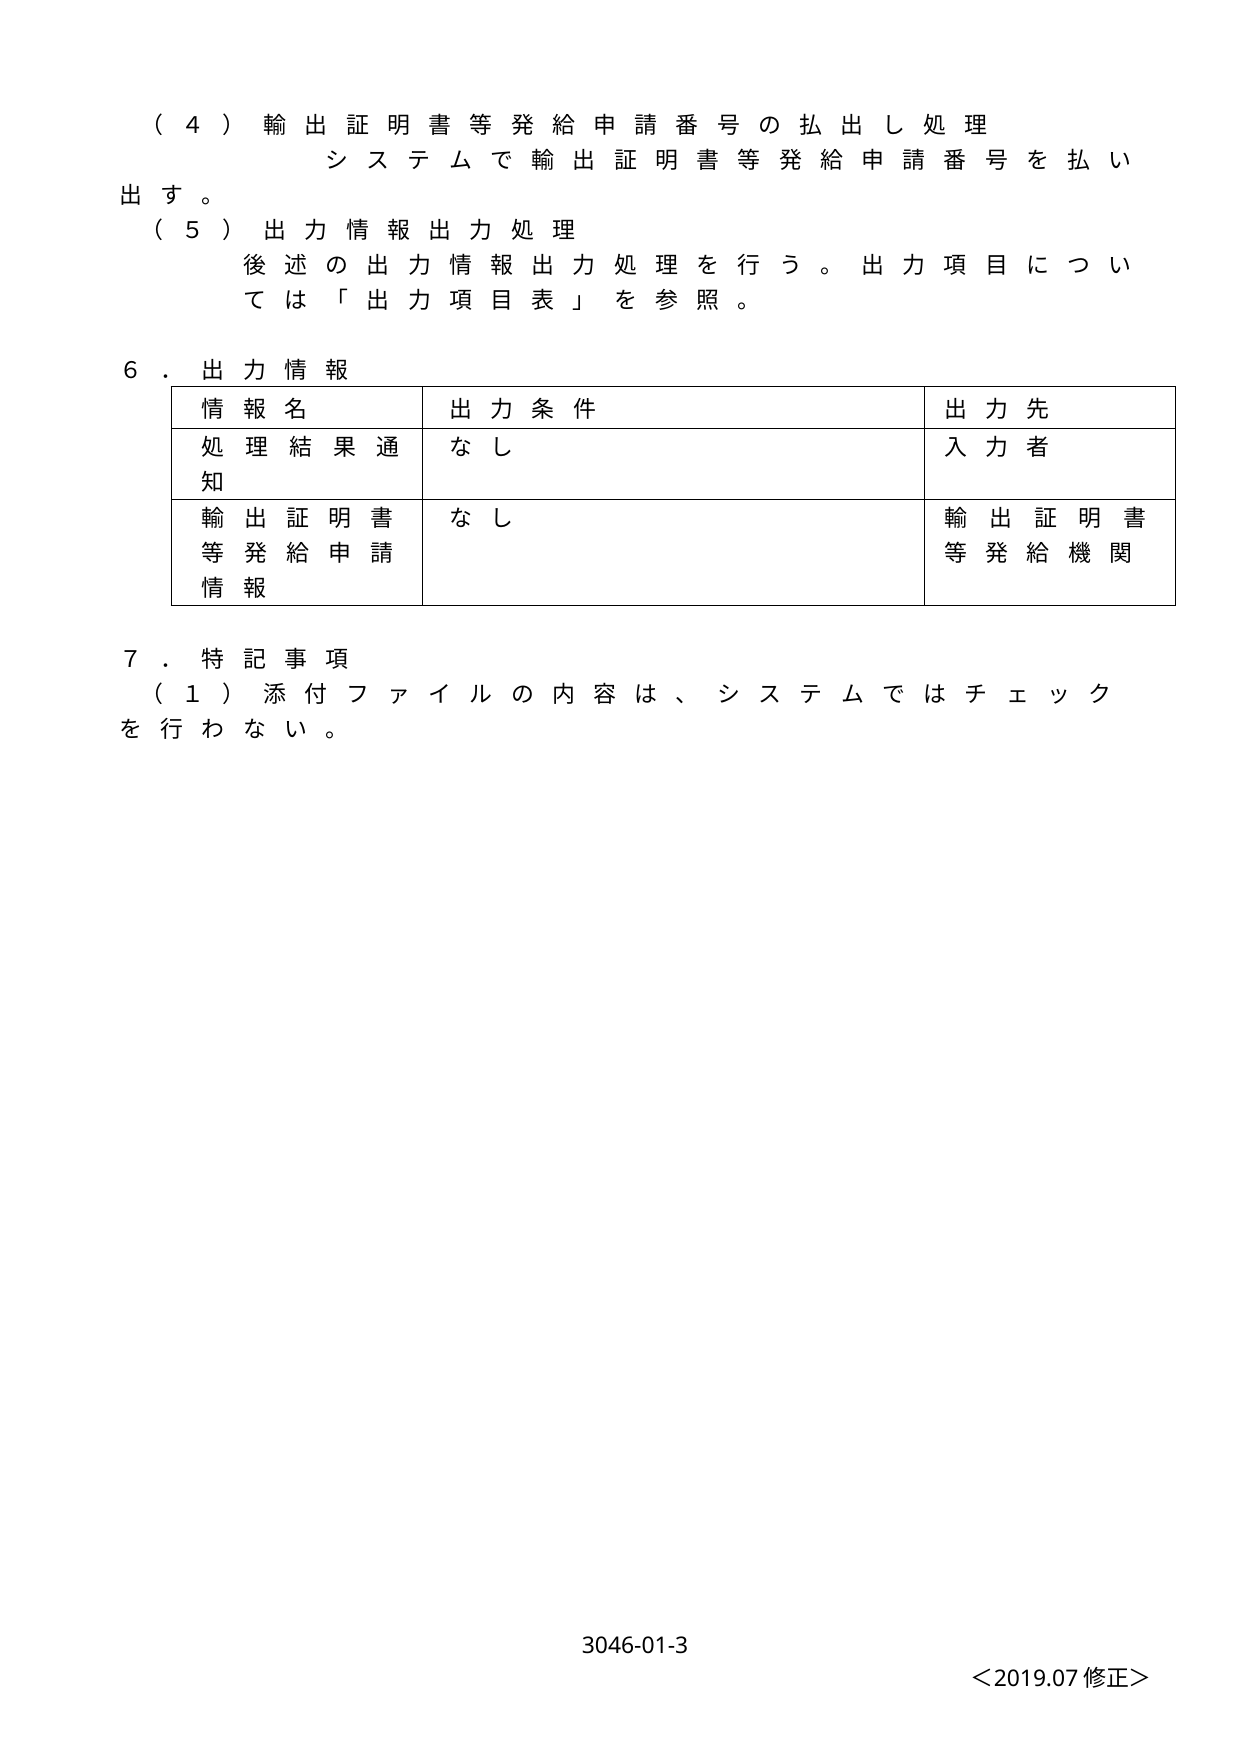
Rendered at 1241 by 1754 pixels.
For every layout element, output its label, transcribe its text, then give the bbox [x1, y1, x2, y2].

text ７．特記事項 [119, 641, 1150, 676]
table_cell 入力者 [925, 429, 1175, 498]
table_header 出力先 [925, 387, 1175, 427]
table_header 情報名 [172, 387, 422, 427]
text ６．出力情報 [119, 351, 1150, 386]
text システムで輸出証明書等発給申請番号を払い出す。 [119, 141, 1150, 211]
table_cell 処理結果通知 [172, 429, 422, 498]
text （５）出力情報出力処理 [119, 211, 1150, 246]
text （４）輸出証明書等発給申請番号の払出し処理 [119, 106, 1150, 141]
table_cell なし [423, 429, 924, 498]
table_cell 輸出証明書等発給機関 [925, 500, 1175, 604]
text 後述の出力情報出力処理を行う。出力項目については「出力項目表」を参照。 [223, 246, 1150, 316]
table_cell 輸出証明書等発給申請情報 [172, 500, 422, 604]
table_header 出力条件 [423, 387, 924, 427]
text （１）添付ファイルの内容は、システムではチェックを行わない。 [119, 676, 1150, 746]
table_cell なし [423, 500, 924, 604]
